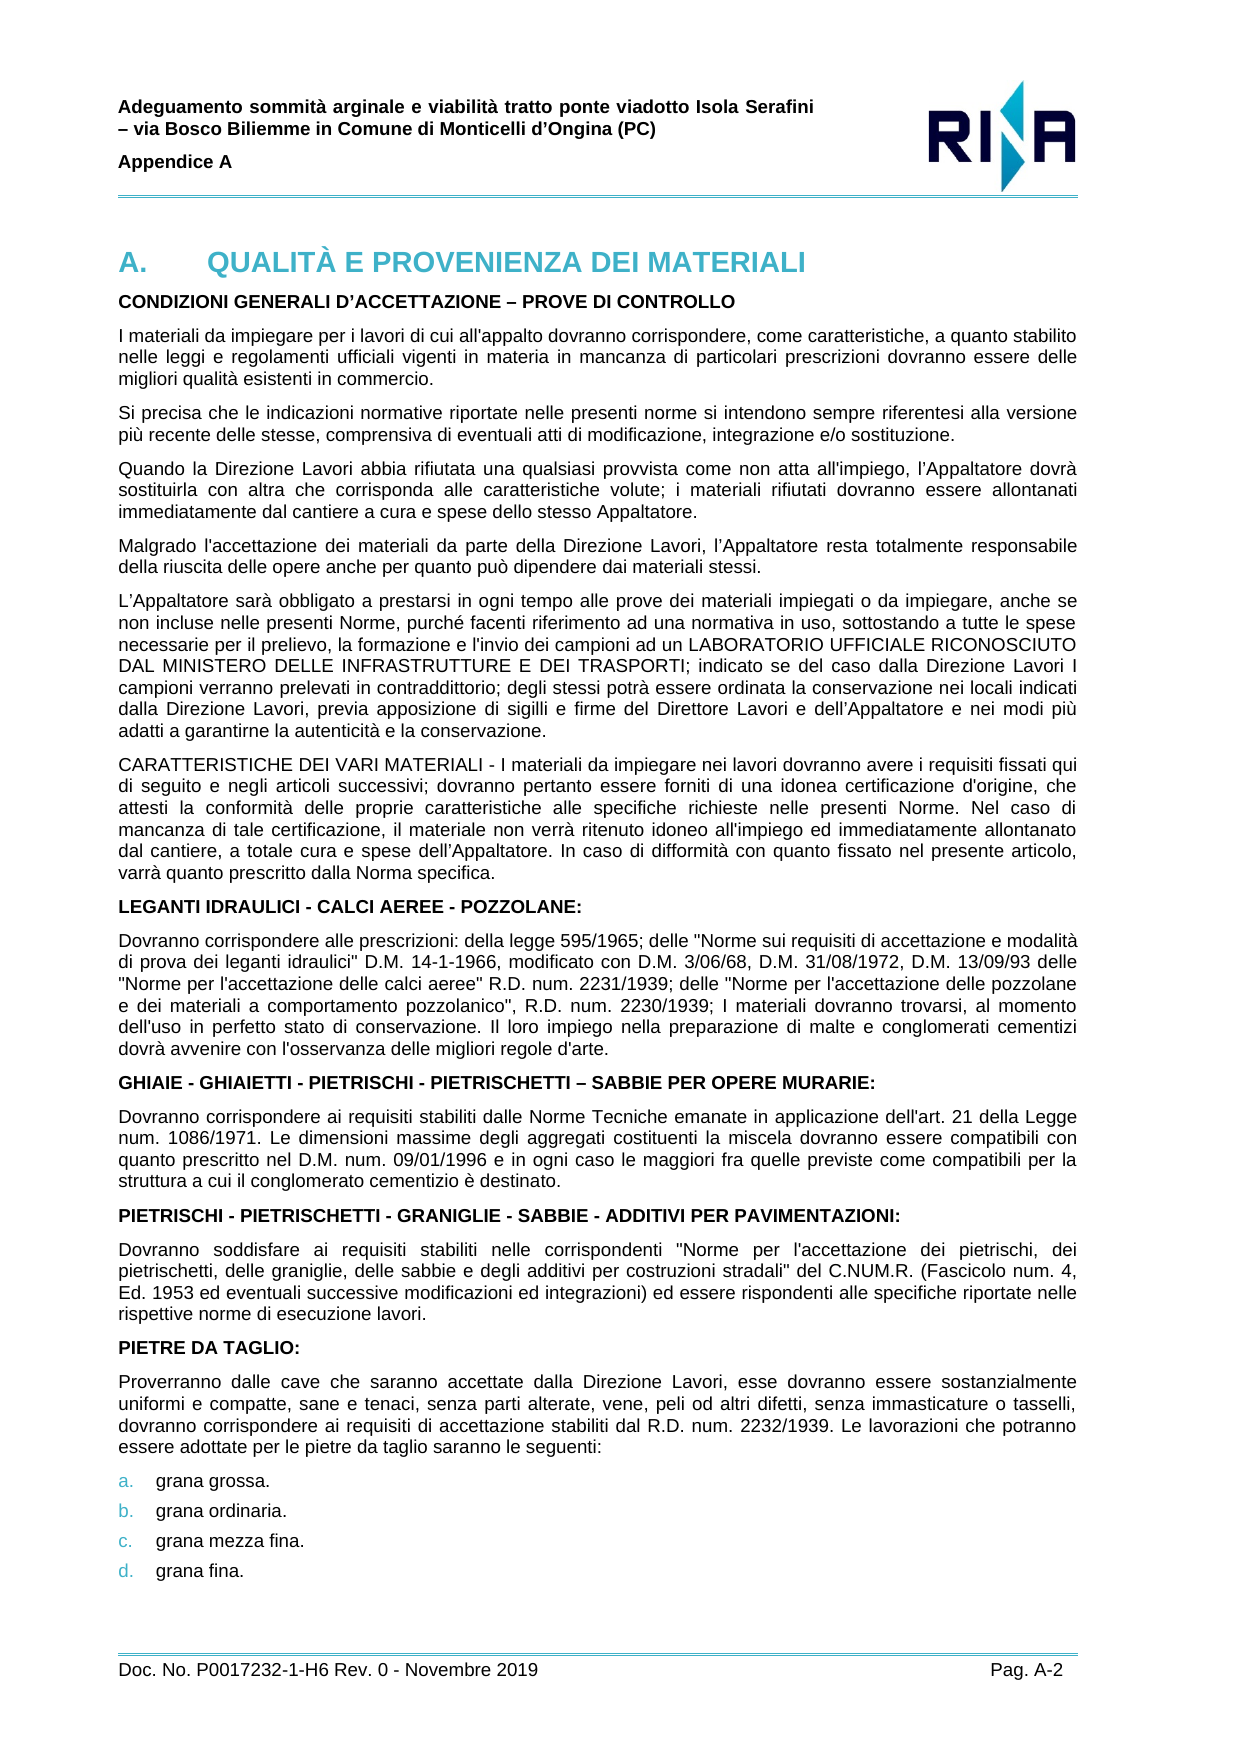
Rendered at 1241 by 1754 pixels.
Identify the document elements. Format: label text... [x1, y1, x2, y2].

text Malgrado l'accettazione dei materiali da parte della Direzione Lavori, l’Appaltatore resta totalmente responsabile della riuscita delle opere anche per quanto può dipendere dai materiali stessi. [118, 535, 1078, 578]
text Proverranno dalle cave che saranno accettate dalla Direzione Lavori, esse dovranno essere sostanzialmente uniformi e compatte, sane e tenaci, senza parti alterate, vene, peli od altri difetti, senza immasticature o tasselli, dovranno corrispondere ai requisiti di accettazione stabiliti dal R.D. num. 2232/1939. Le lavorazioni che potranno essere adottate per le pietre da taglio saranno le seguenti: [118, 1371, 1078, 1457]
text CONDIZIONI GENERALI D’ACCETTAZIONE – PROVE DI CONTROLLO [118, 291, 1078, 312]
text CARATTERISTICHE DEI VARI MATERIALI - I materiali da impiegare nei lavori dovranno avere i requisiti fissati qui di seguito e negli articoli successivi; dovranno pertanto essere forniti di una idonea certificazione d'origine, che attesti la conformità delle proprie caratteristiche alle specifiche richieste nelle presenti Norme. Nel caso di mancanza di tale certificazione, il materiale non verrà ritenuto idoneo all'impiego ed immediatamente allontanato dal cantiere, a totale cura e spese dell’Appaltatore. In caso di difformità con quanto fissato nel presente articolo, varrà quanto prescritto dalla Norma specifica. [118, 754, 1078, 883]
text LEGANTI IDRAULICI - CALCI AEREE - POZZOLANE: [118, 896, 1078, 917]
text I materiali da impiegare per i lavori di cui all'appalto dovranno corrispondere, come caratteristiche, a quanto stabilito nelle leggi e regolamenti ufficiali vigenti in materia in mancanza di particolari prescrizioni dovranno essere delle migliori qualità esistenti in commercio. [118, 325, 1078, 389]
text PIETRISCHI - PIETRISCHETTI - GRANIGLIE - SABBIE - ADDITIVI PER PAVIMENTAZIONI: [118, 1204, 1078, 1226]
text grana mezza fina. [118, 1530, 1078, 1551]
text Dovranno corrispondere alle prescrizioni: della legge 595/1965; delle "Norme sui requisiti di accettazione e modalità di prova dei leganti idraulici" D.M. 14-1-1966, modificato con D.M. 3/06/68, D.M. 31/08/1972, D.M. 13/09/93 delle "Norme per l'accettazione delle calci aeree" R.D. num. 2231/1939; delle "Norme per l'accettazione delle pozzolane e dei materiali a comportamento pozzolanico", R.D. num. 2230/1939; I materiali dovranno trovarsi, al momento dell'uso in perfetto stato di conservazione. Il loro impiego nella preparazione di malte e conglomerati cementizi dovrà avvenire con l'osservanza delle migliori regole d'arte. [118, 930, 1078, 1059]
subtitle QUALITÀ E PROVENIENZA DEI MATERIALI [118, 244, 1078, 278]
text PIETRE DA TAGLIO: [118, 1337, 1078, 1359]
text GHIAIE - GHIAIETTI - PIETRISCHI - PIETRISCHETTI – SABBIE PER OPERE MURARIE: [118, 1072, 1078, 1093]
text grana fina. [118, 1560, 1078, 1581]
text grana ordinaria. [118, 1500, 1078, 1521]
text grana grossa. [118, 1470, 1078, 1492]
text Quando la Direzione Lavori abbia rifiutata una qualsiasi provvista come non atta all'impiego, l’Appaltatore dovrà sostituirla con altra che corrisponda alle caratteristiche volute; i materiali rifiutati dovranno essere allontanati immediatamente dal cantiere a cura e spese dello stesso Appaltatore. [118, 457, 1078, 522]
text L’Appaltatore sarà obbligato a prestarsi in ogni tempo alle prove dei materiali impiegati o da impiegare, anche se non incluse nelle presenti Norme, purché facenti riferimento ad una normativa in uso, sottostando a tutte le spese necessarie per il prelievo, la formazione e l'invio dei campioni ad un LABORATORIO UFFICIALE RICONOSCIUTO DAL MINISTERO DELLE INFRASTRUTTURE E DEI TRASPORTI; indicato se del caso dalla Direzione Lavori I campioni verranno prelevati in contraddittorio; degli stessi potrà essere ordinata la conservazione nei locali indicati dalla Direzione Lavori, previa apposizione di sigilli e firme del Direttore Lavori e dell’Appaltatore e nei modi più adatti a garantirne la autenticità e la conservazione. [118, 590, 1078, 741]
text Dovranno soddisfare ai requisiti stabiliti nelle corrispondenti "Norme per l'accettazione dei pietrischi, dei pietrischetti, delle graniglie, delle sabbie e degli additivi per costruzioni stradali" del C.NUM.R. (Fascicolo num. 4, Ed. 1953 ed eventuali successive modificazioni ed integrazioni) ed essere rispondenti alle specifiche riportate nelle rispettive norme di esecuzione lavori. [118, 1238, 1078, 1325]
picture [928, 80, 1077, 192]
text Si precisa che le indicazioni normative riportate nelle presenti norme si intendono sempre riferentesi alla versione più recente delle stesse, comprensiva di eventuali atti di modificazione, integrazione e/o sostituzione. [118, 402, 1078, 445]
text Dovranno corrispondere ai requisiti stabiliti dalle Norme Tecniche emanate in applicazione dell'art. 21 della Legge num. 1086/1971. Le dimensioni massime degli aggregati costituenti la miscela dovranno essere compatibili con quanto prescritto nel D.M. num. 09/01/1996 e in ogni caso le maggiori fra quelle previste come compatibili per la struttura a cui il conglomerato cementizio è destinato. [118, 1106, 1078, 1192]
